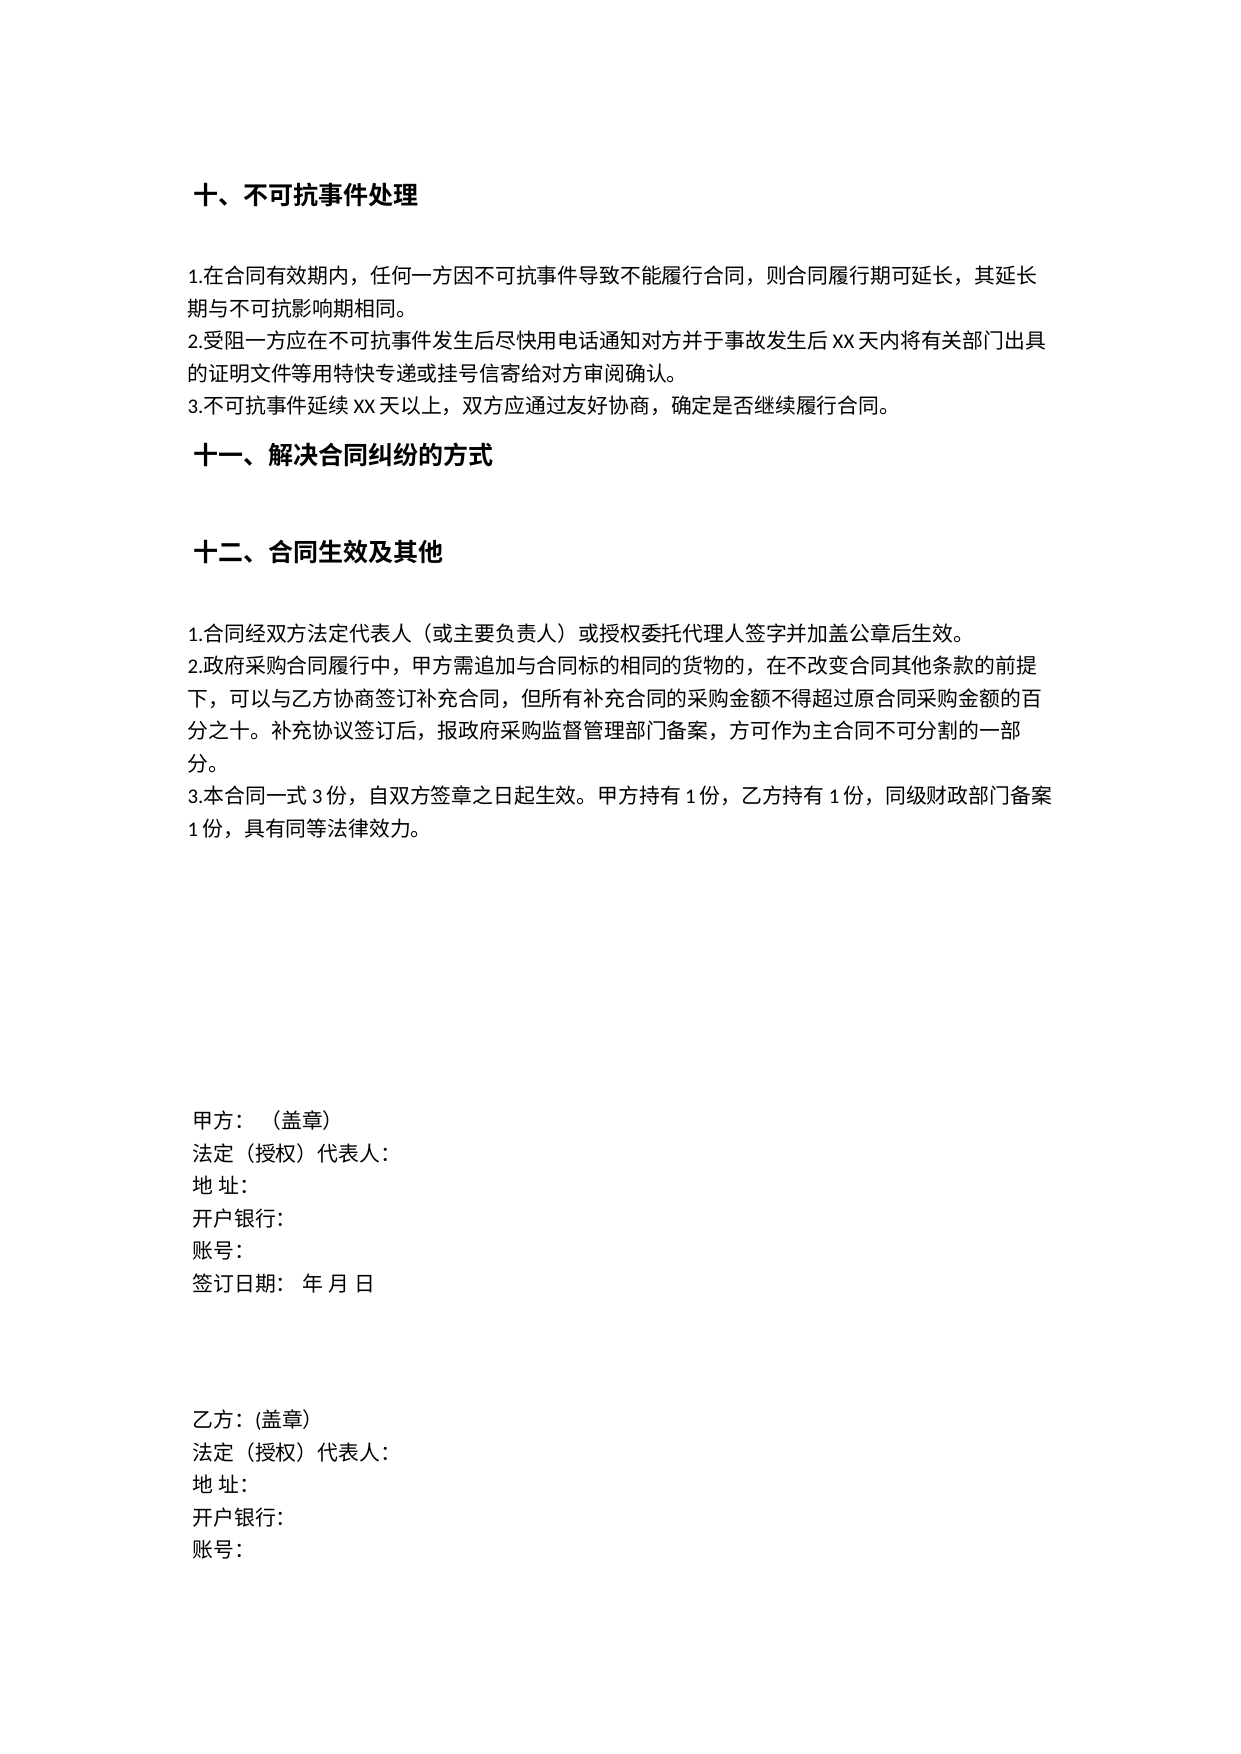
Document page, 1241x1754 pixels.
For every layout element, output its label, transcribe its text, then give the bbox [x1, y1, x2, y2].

text 乙方：(盖章） [187, 1403, 1053, 1436]
text 法定（授权）代表人： [187, 1137, 1053, 1169]
text 十一、解决合同纠纷的方式 [187, 422, 1053, 519]
text 签订日期： 年 月 日 [187, 1267, 1053, 1299]
text 账号： [187, 1234, 1053, 1267]
text 1.合同经双方法定代表人（或主要负责人）或授权委托代理人签字并加盖公章后生效。 [187, 617, 1053, 649]
text 3.本合同一式3份，自双方签章之日起生效。甲方持有1份，乙方持有1份，同级财政部门备案1份，具有同等法律效力。 [187, 779, 1053, 844]
text 开户银行： [187, 1202, 1053, 1234]
text 地 址： [187, 1169, 1053, 1202]
text 十、不可抗事件处理 [187, 162, 1053, 227]
text 开户银行： [187, 1501, 1053, 1533]
text 1.在合同有效期内，任何一方因不可抗事件导致不能履行合同，则合同履行期可延长，其延长期与不可抗影响期相同。 [187, 259, 1053, 324]
text 2.政府采购合同履行中，甲方需追加与合同标的相同的货物的，在不改变合同其他条款的前提下，可以与乙方协商签订补充合同，但所有补充合同的采购金额不得超过原合同采购金额的百分之十。补充协议签订后，报政府采购监督管理部门备案，方可作为主合同不可分割的一部分。 [187, 649, 1053, 779]
text 账号： [187, 1533, 1053, 1566]
text 法定（授权）代表人： [187, 1436, 1053, 1468]
text 3.不可抗事件延续XX天以上，双方应通过友好协商，确定是否继续履行合同。 [187, 389, 1053, 422]
text 2.受阻一方应在不可抗事件发生后尽快用电话通知对方并于事故发生后XX天内将有关部门出具的证明文件等用特快专递或挂号信寄给对方审阅确认。 [187, 324, 1053, 389]
text 十二、合同生效及其他 [187, 519, 1053, 584]
text 甲方： （盖章） [187, 1104, 1053, 1137]
text 地 址： [187, 1468, 1053, 1501]
